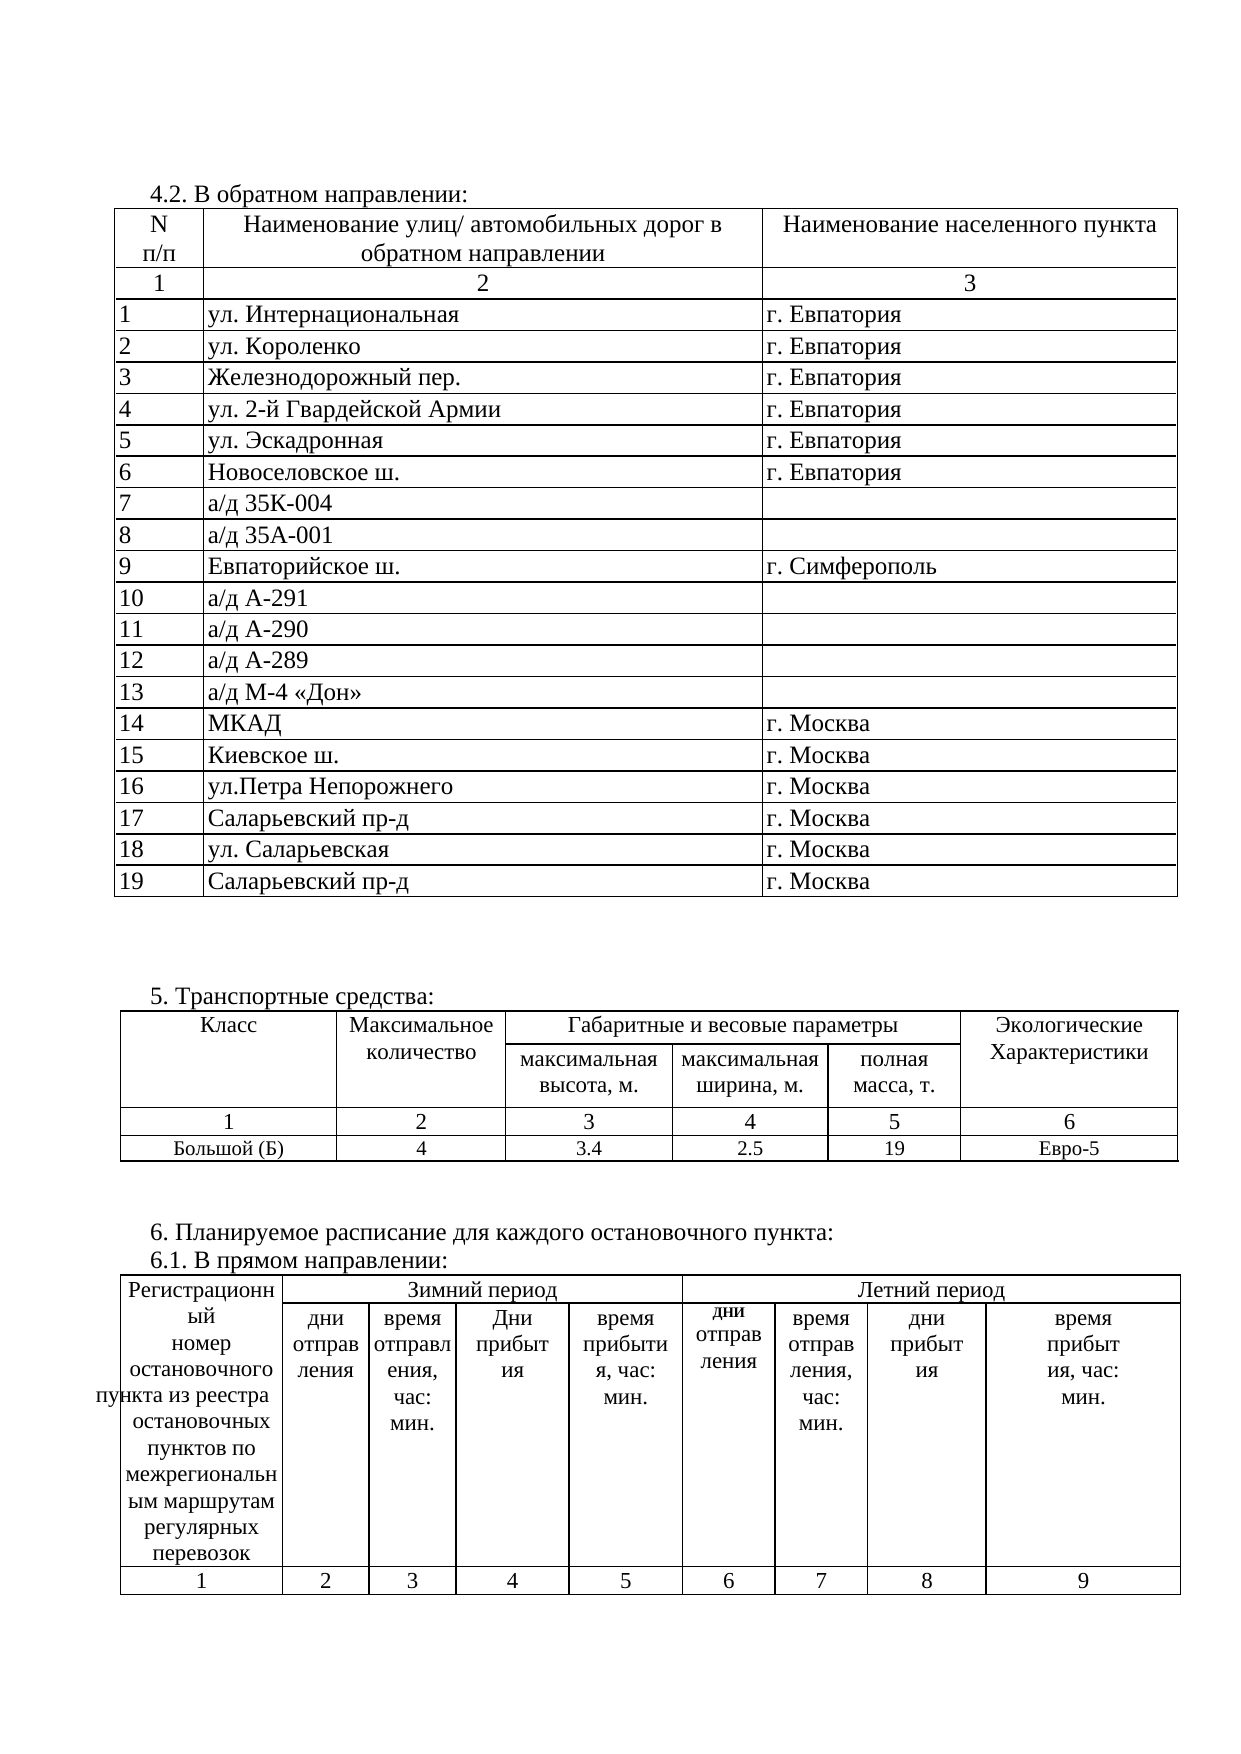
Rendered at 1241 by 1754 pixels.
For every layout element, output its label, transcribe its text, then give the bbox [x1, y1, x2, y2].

text 5. Транспортные средства: [150, 981, 1090, 1010]
table_cell 4 [115, 394, 203, 424]
table_cell 5 [115, 425, 203, 455]
table_cell 7 [776, 1567, 867, 1594]
table_cell ул. Короленко [204, 331, 762, 361]
table_cell [763, 581, 1177, 613]
table_header N п/п [115, 209, 203, 267]
table_cell 3 [506, 1108, 672, 1134]
table_cell г. Москва [763, 707, 1177, 738]
table_cell [763, 613, 1177, 644]
text 6. Планируемое расписание для каждого остановочного пункта: [150, 1217, 1090, 1246]
table_cell дни прибыт ия [868, 1304, 985, 1566]
table_cell время прибыт ия, час: мин. [987, 1304, 1180, 1566]
table_cell МКАД [204, 709, 762, 738]
table_cell а/д М-4 «Дон» [204, 677, 762, 707]
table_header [121, 1276, 282, 1566]
table_cell ДНИ отправ ления [683, 1304, 774, 1566]
table_cell 3 [763, 267, 1177, 298]
table_cell время отправ ления, час: мин. [776, 1304, 867, 1566]
table_cell 6 [961, 1108, 1177, 1134]
table_cell а/д 35К-004 [204, 488, 762, 518]
table_cell 3 [115, 362, 203, 392]
table_cell г. Москва [763, 801, 1177, 833]
table_cell Дни прибыт ия [457, 1304, 568, 1566]
table_cell ул. Эскадронная [204, 426, 762, 455]
table_cell Евро-5 [961, 1136, 1177, 1160]
table_cell 3 [370, 1567, 455, 1594]
table_cell Саларьевский пр-д [204, 803, 762, 833]
table_cell 2 [115, 331, 203, 361]
table_cell 14 [115, 708, 203, 738]
table_header Экологические Характеристики [961, 1012, 1177, 1107]
table_cell 16 [115, 771, 203, 801]
table_cell 2.5 [673, 1136, 827, 1160]
table_cell 8 [115, 519, 203, 550]
table_cell г. Евпатория [763, 330, 1177, 361]
text 4.2. В обратном направлении: [150, 179, 1090, 207]
table_header Максимальное количество [337, 1012, 505, 1107]
table_cell 15 [115, 740, 203, 770]
table_cell ул. Саларьевская [204, 835, 762, 864]
table_cell 13 [115, 677, 203, 707]
table_cell 5 [829, 1108, 960, 1134]
table_cell г. Симферополь [763, 550, 1177, 581]
table_cell 1 [115, 299, 203, 329]
table_cell а/д А-290 [204, 614, 762, 644]
table_cell 1 [121, 1567, 282, 1594]
table_cell 1 [121, 1108, 336, 1134]
table_cell 19 [829, 1136, 960, 1160]
table_cell 7 [115, 488, 203, 518]
table_cell Киевское ш. [204, 740, 762, 770]
table_cell полная масса, т. [829, 1045, 960, 1107]
table_cell ул. Интернациональная [204, 300, 762, 329]
table_cell ул.Петра Непорожнего [204, 772, 762, 801]
table_cell максимальная высота, м. [506, 1045, 672, 1107]
table_cell 2 [204, 268, 762, 298]
table_cell [763, 518, 1177, 550]
table_cell 19 [115, 865, 203, 896]
table_cell 4 [673, 1108, 827, 1134]
table_cell а/д А-291 [204, 583, 762, 613]
table_cell 2 [337, 1108, 505, 1134]
table_cell время отправл ения, час: мин. [370, 1304, 455, 1566]
table_header Наименование улиц/ автомобильных дорог в обратном направлении [204, 209, 762, 267]
table_cell Новоселовское ш. [204, 457, 762, 487]
text 6.1. В прямом направлении: [150, 1246, 1090, 1274]
table_cell а/д А-289 [204, 646, 762, 676]
table_cell 6 [115, 456, 203, 487]
table_cell 8 [868, 1567, 985, 1594]
table_cell 9 [987, 1567, 1180, 1594]
table_cell Саларьевский пр-д [204, 866, 762, 896]
table_header Зимний период [283, 1276, 682, 1302]
table_cell 18 [115, 834, 203, 864]
table_cell 9 [115, 551, 203, 581]
table_cell 17 [115, 803, 203, 833]
table_cell 1 [115, 268, 203, 298]
table_cell 6 [683, 1567, 774, 1594]
table_cell г. Евпатория [763, 455, 1177, 487]
table_cell г. Евпатория [763, 361, 1177, 392]
table_cell Евпаторийское ш. [204, 551, 762, 581]
table_cell г. Евпатория [763, 298, 1177, 329]
table_cell 4 [457, 1567, 568, 1594]
table_cell Большой (Б) [121, 1136, 336, 1160]
table_cell г. Москва [763, 864, 1177, 896]
table_cell г. Москва [763, 833, 1177, 864]
table_cell г. Москва [763, 739, 1177, 770]
table_cell 12 [115, 645, 203, 676]
table_cell 2 [283, 1567, 368, 1594]
table_cell г. Москва [763, 770, 1177, 801]
table_header Габаритные и весовые параметры [506, 1012, 960, 1043]
table_cell максимальная ширина, м. [673, 1045, 827, 1107]
table_header Наименование населенного пункта [763, 209, 1177, 267]
table_cell г. Евпатория [763, 393, 1177, 424]
table_header Летний период [683, 1276, 1180, 1302]
table_cell [763, 487, 1177, 518]
table_cell [763, 676, 1177, 707]
table_cell ул. 2-й Гвардейской Армии [204, 394, 762, 424]
table_cell 3.4 [506, 1136, 672, 1160]
table_cell 5 [570, 1567, 682, 1594]
table_cell Железнодорожный пер. [204, 363, 762, 392]
table_header Класс [121, 1012, 336, 1107]
table_cell время прибыти я, час: мин. [570, 1304, 682, 1566]
table_cell 4 [337, 1136, 505, 1160]
table_cell дни отправ ления [283, 1304, 368, 1566]
table_cell г. Евпатория [763, 424, 1177, 455]
table_cell 11 [115, 614, 203, 644]
table_cell 10 [115, 582, 203, 613]
table_cell а/д 35А-001 [204, 520, 762, 550]
table_cell [763, 644, 1177, 676]
